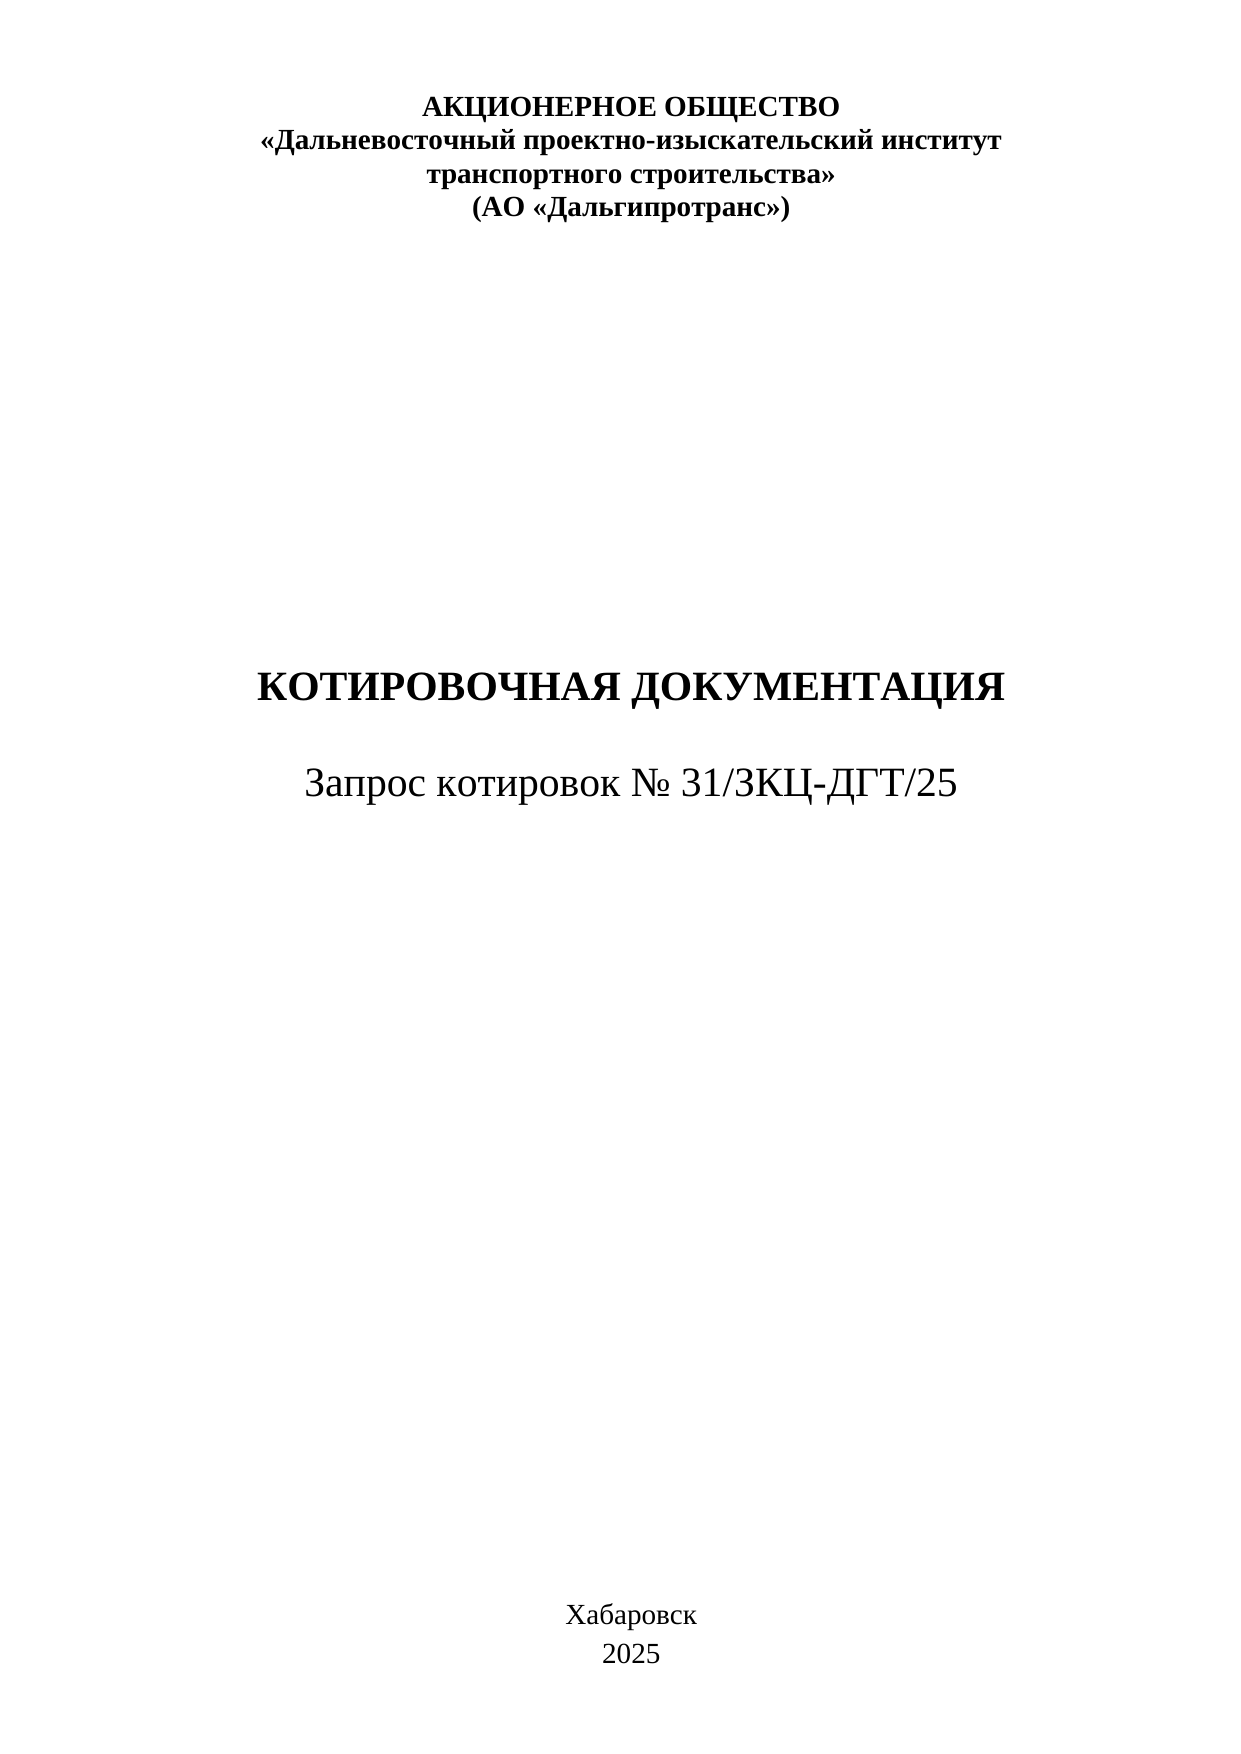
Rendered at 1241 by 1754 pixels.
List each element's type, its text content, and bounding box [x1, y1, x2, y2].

text транспортного строительства» [118, 156, 1144, 189]
text Запрос котировок № 31/ЗКЦ-ДГТ/25 [118, 757, 1144, 805]
text «Дальневосточный проектно-изыскательский институт [118, 122, 1144, 156]
text АКЦИОНЕРНОЕ ОБЩЕСТВО [118, 89, 1144, 122]
text (АО «Дальгипротранс») [118, 189, 1144, 223]
subtitle Хабаровск [118, 1597, 1144, 1630]
text 2025 [118, 1637, 1144, 1670]
text КОТИРОВОЧНАЯ ДОКУМЕНТАЦИЯ [118, 661, 1144, 709]
